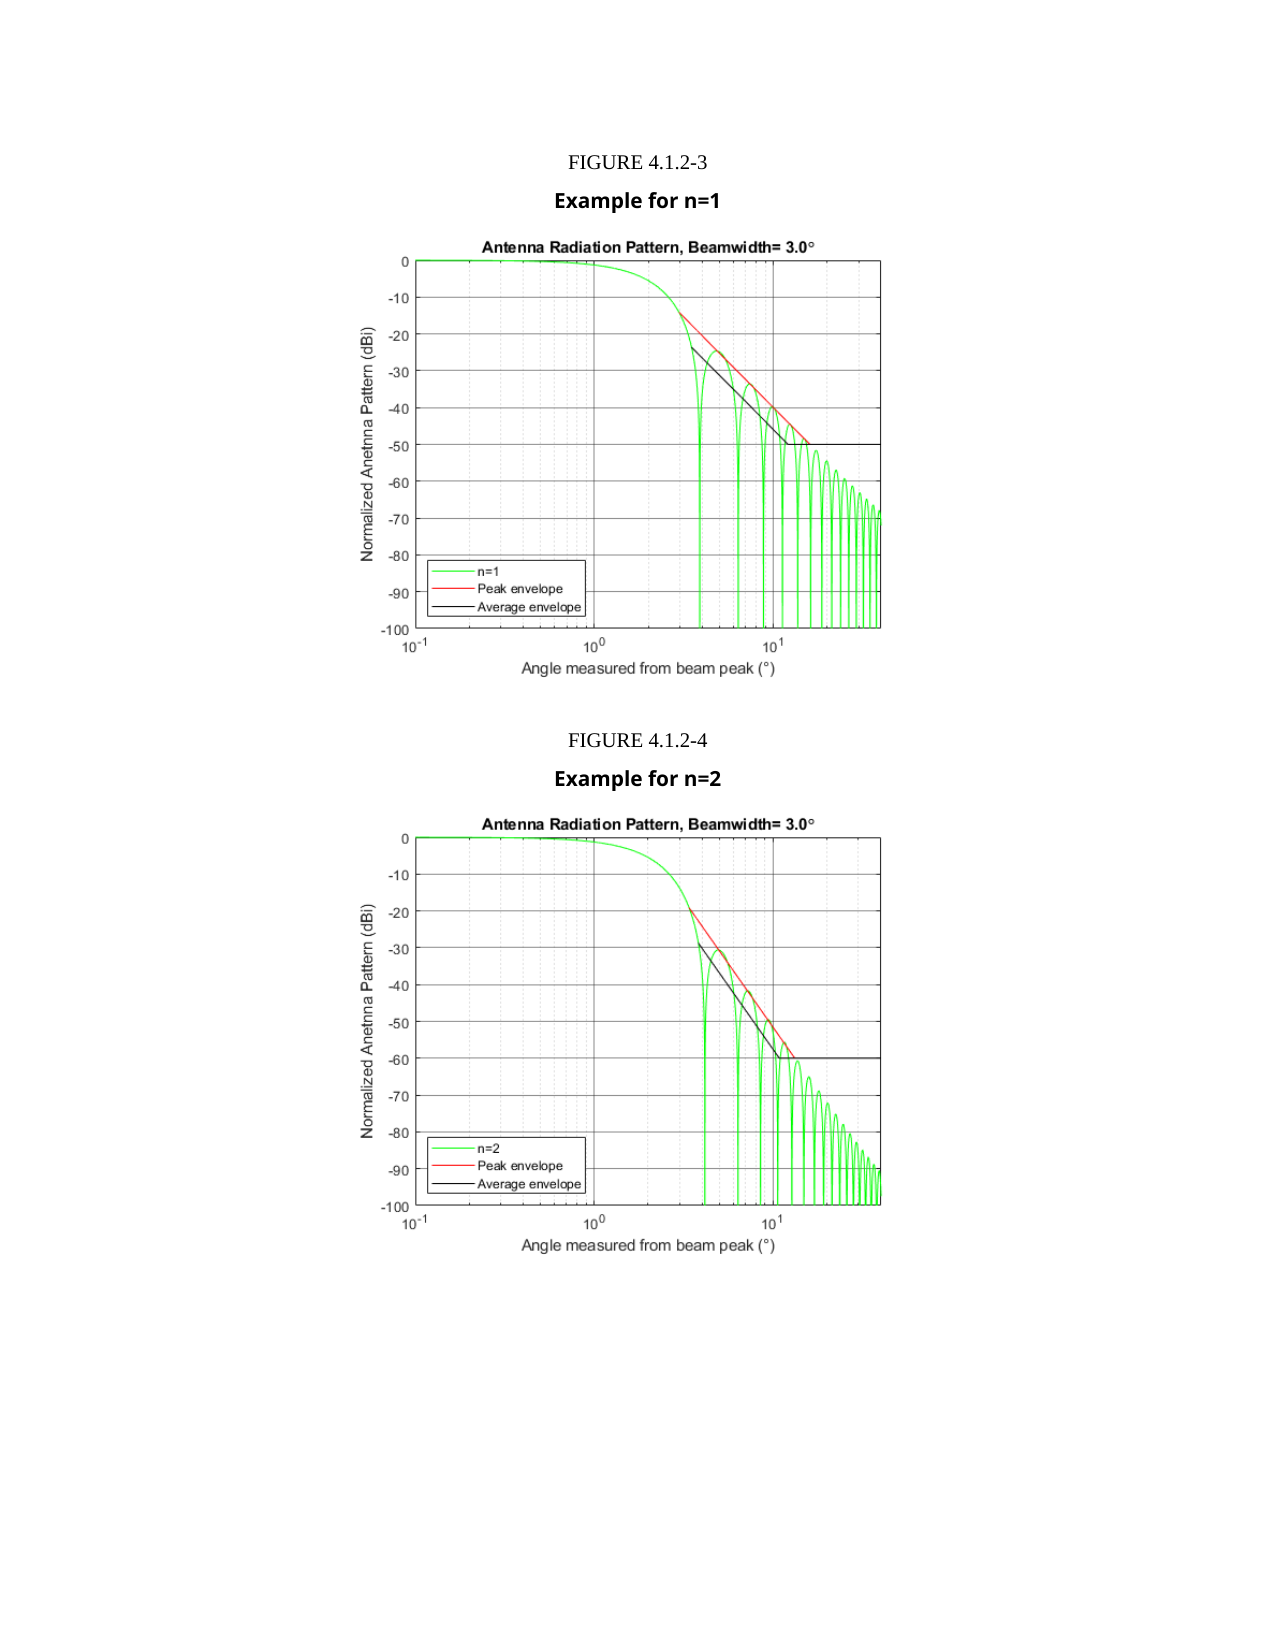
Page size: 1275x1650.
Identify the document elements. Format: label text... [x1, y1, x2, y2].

picture [337, 227, 938, 678]
text FIGURE 4.1.2-4 [150, 727, 1125, 752]
title Example for n=2 [150, 764, 1125, 792]
text FIGURE 4.1.2-3 [150, 150, 1125, 174]
picture [337, 805, 938, 1255]
title Example for n=1 [150, 187, 1125, 215]
